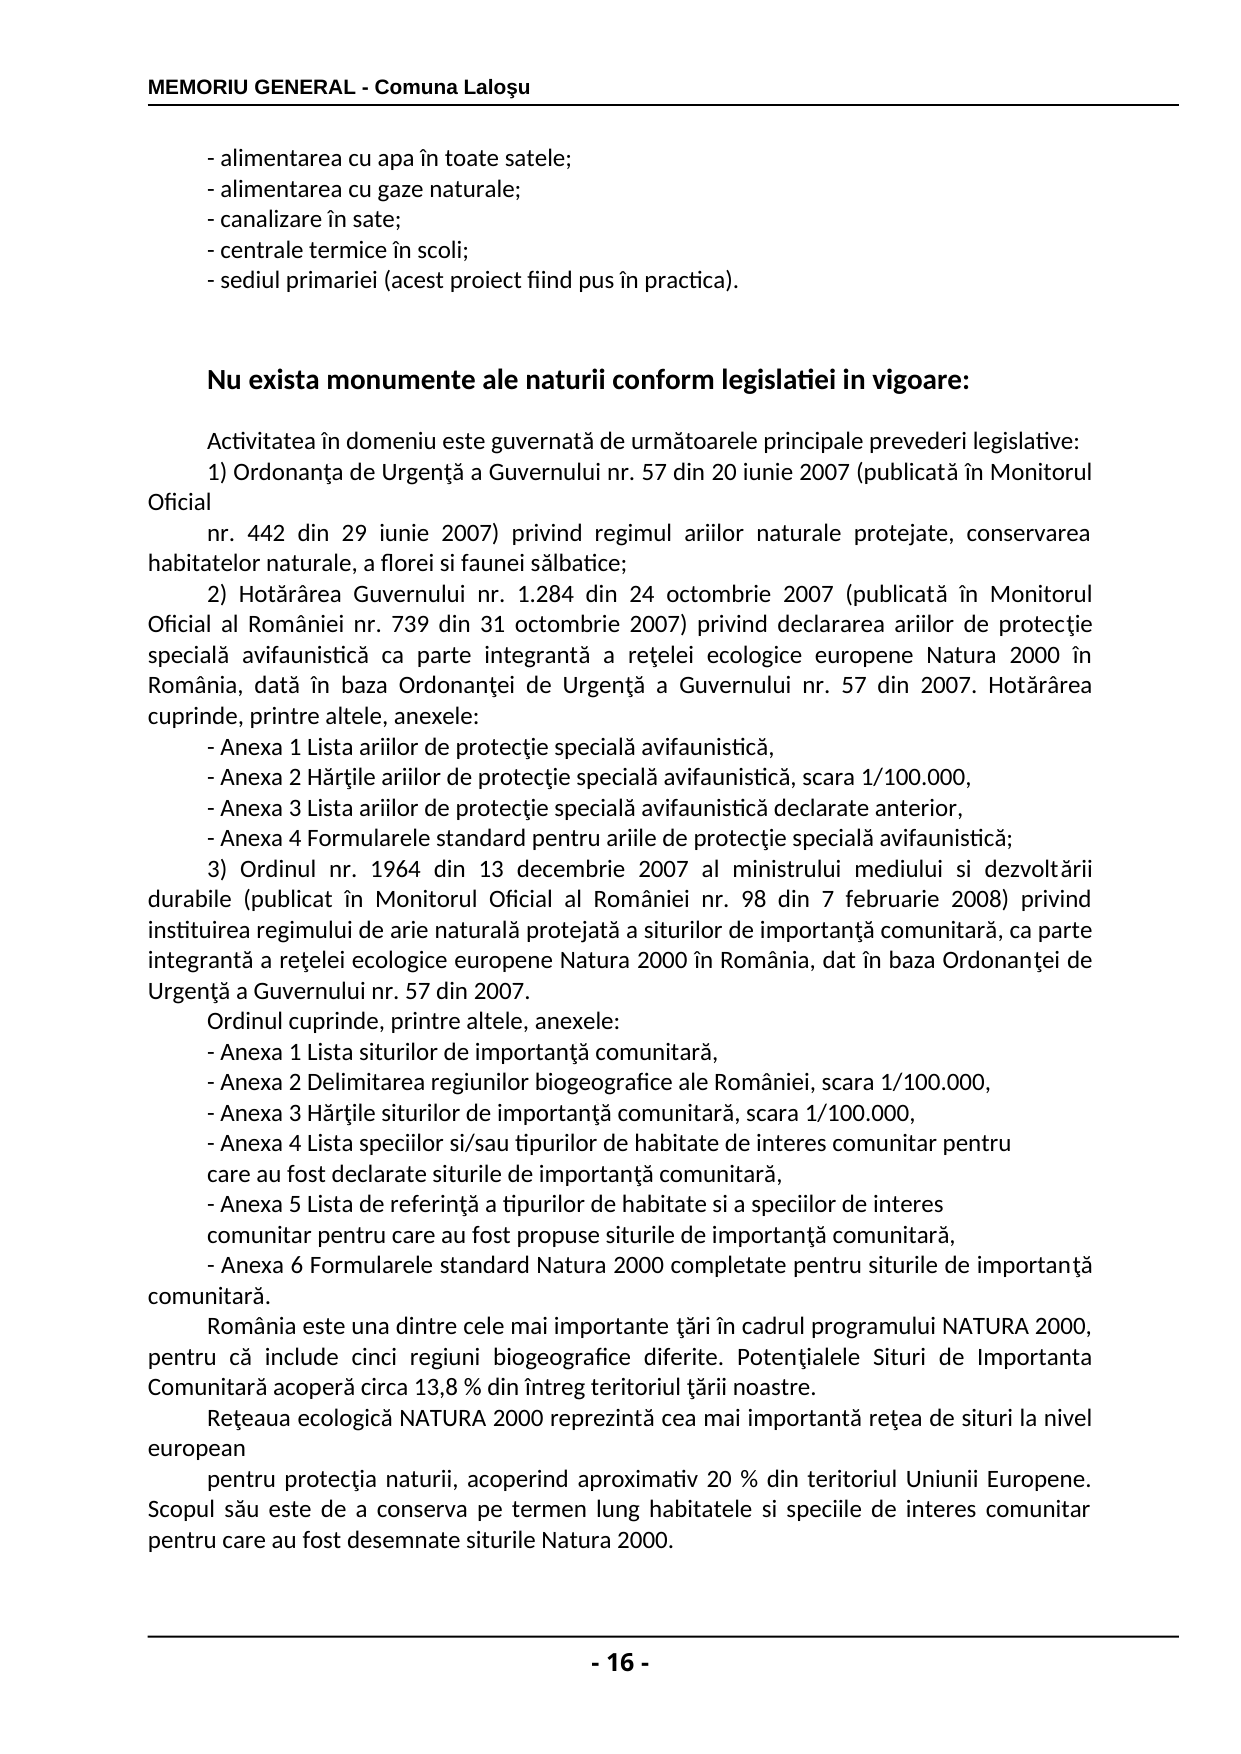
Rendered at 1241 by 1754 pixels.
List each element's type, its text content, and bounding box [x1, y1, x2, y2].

text 3) Ordinul nr. 1964 din 13 decembrie 2007 al ministrului mediului si dezvoltării durabile (publicat în Monitorul Oficial al României nr. 98 din 7 februarie 2008) privind instituirea regimului de arie naturală protejată a siturilor de importanţă comunitară, ca parte integrantă a reţelei ecologice europene Natura 2000 în România, dat în baza Ordonanţei de Urgenţă a Guvernului nr. 57 din 2007. [148, 853, 1092, 1005]
text - Anexa 2 Delimitarea regiunilor biogeografice ale României, scara 1/100.000, [148, 1066, 1092, 1097]
text - centrale termice în scoli; [148, 234, 1092, 264]
text România este una dintre cele mai importante ţări în cadrul programului NATURA 2000, pentru că include cinci regiuni biogeografice diferite. Potenţialele Situri de Importanta Comunitară acoperă circa 13,8 % din întreg teritoriul ţării noastre. [148, 1311, 1092, 1402]
text - alimentarea cu gaze naturale; [148, 173, 1092, 203]
text 2) Hotărârea Guvernului nr. 1.284 din 24 octombrie 2007 (publicată în Monitorul Oficial al României nr. 739 din 31 octombrie 2007) privind declararea ariilor de protecţie specială avifaunistică ca parte integrantă a reţelei ecologice europene Natura 2000 în România, dată în baza Ordonanţei de Urgenţă a Guvernului nr. 57 din 2007. Hotărârea cuprinde, printre altele, anexele: [148, 578, 1092, 731]
text - sediul primariei (acest proiect fiind pus în practica). [148, 264, 1092, 295]
text nr. 442 din 29 iunie 2007) privind regimul ariilor naturale protejate, conservarea habitatelor naturale, a florei si faunei sălbatice; [148, 517, 1092, 578]
text comunitar pentru care au fost propuse siturile de importanţă comunitară, [148, 1219, 1092, 1249]
text Ordinul cuprinde, printre altele, anexele: [148, 1005, 1092, 1036]
text care au fost declarate siturile de importanţă comunitară, [148, 1158, 1092, 1188]
text - Anexa 1 Lista ariilor de protecţie specială avifaunistică, [148, 731, 1092, 761]
text Nu exista monumente ale naturii conform legislatiei in vigoare: [148, 361, 1092, 397]
text - Anexa 3 Hărţile siturilor de importanţă comunitară, scara 1/100.000, [148, 1097, 1092, 1127]
text Activitatea în domeniu este guvernată de următoarele principale prevederi legislative: [148, 425, 1092, 456]
text - Anexa 4 Formularele standard pentru ariile de protecţie specială avifaunistică; [148, 822, 1092, 853]
text - canalizare în sate; [148, 203, 1092, 234]
text 1) Ordonanţa de Urgenţă a Guvernului nr. 57 din 20 iunie 2007 (publicată în Monitorul Oficial [148, 456, 1092, 517]
text - Anexa 2 Hărţile ariilor de protecţie specială avifaunistică, scara 1/100.000, [148, 761, 1092, 792]
text - Anexa 1 Lista siturilor de importanţă comunitară, [148, 1036, 1092, 1066]
text Reţeaua ecologică NATURA 2000 reprezintă cea mai importantă reţea de situri la nivel european [148, 1402, 1092, 1463]
text pentru protecţia naturii, acoperind aproximativ 20 % din teritoriul Uniunii Europene. Scopul său este de a conserva pe termen lung habitatele si speciile de interes comunitar pentru care au fost desemnate siturile Natura 2000. [148, 1463, 1092, 1555]
text - Anexa 4 Lista speciilor si/sau tipurilor de habitate de interes comunitar pentru [148, 1127, 1092, 1158]
text - Anexa 5 Lista de referinţă a tipurilor de habitate si a speciilor de interes [148, 1188, 1092, 1219]
text - alimentarea cu apa în toate satele; [148, 142, 1092, 173]
text - Anexa 6 Formularele standard Natura 2000 completate pentru siturile de importanţă comunitară. [148, 1249, 1092, 1311]
text - Anexa 3 Lista ariilor de protecţie specială avifaunistică declarate anterior, [148, 792, 1092, 822]
